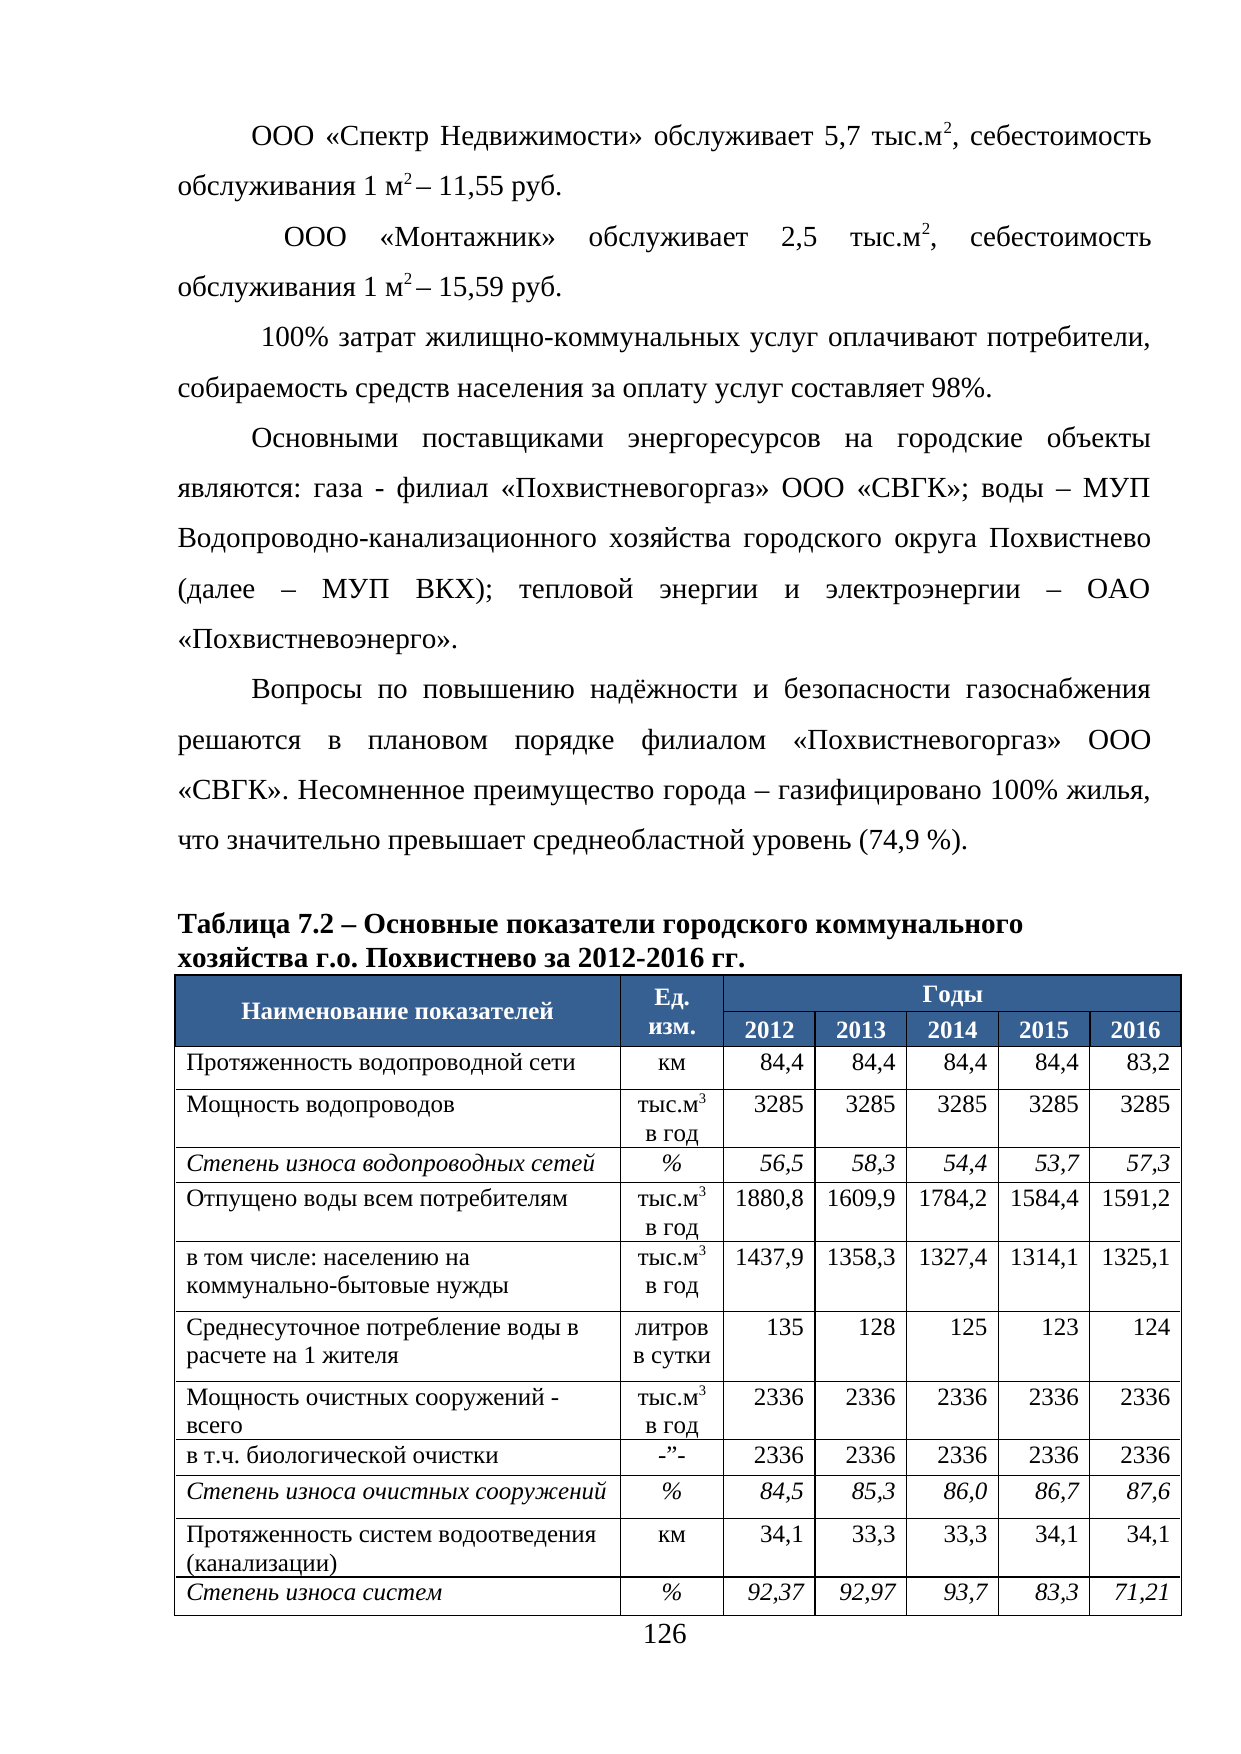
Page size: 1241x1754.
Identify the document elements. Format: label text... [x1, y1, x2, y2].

table_cell 34,1 [999, 1519, 1089, 1576]
table_cell 2015 [999, 1012, 1089, 1046]
table_cell 2012 [724, 1012, 814, 1046]
table_cell 2336 [1090, 1439, 1181, 1475]
text хозяйства г.о. Похвистнево за 2012-2016 гг. [177, 940, 1152, 973]
table_cell 3285 [816, 1090, 906, 1147]
table_cell 2013 [816, 1012, 906, 1046]
table_cell 2336 [724, 1440, 814, 1475]
table_cell 87,6 [1090, 1475, 1181, 1518]
table_cell 84,5 [724, 1476, 814, 1518]
table_cell 1314,1 [999, 1242, 1089, 1311]
table_cell 128 [816, 1312, 906, 1381]
table_cell 56,5 [724, 1148, 814, 1182]
table_cell 2336 [999, 1382, 1089, 1439]
table_cell 53,7 [999, 1148, 1089, 1182]
table_cell 2336 [724, 1382, 814, 1439]
table_cell 83,2 [1090, 1047, 1181, 1088]
table_cell 83,3 [999, 1578, 1089, 1615]
table_cell 54,4 [907, 1148, 998, 1182]
table_cell в т.ч. биологической очистки [175, 1439, 620, 1475]
table_cell 3285 [1090, 1089, 1181, 1147]
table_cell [175, 1576, 620, 1615]
table_cell 124 [1090, 1311, 1181, 1381]
table_cell 2014 [907, 1012, 998, 1046]
table_cell литров в сутки [621, 1312, 723, 1381]
table_cell 58,3 [816, 1148, 906, 1182]
text Вопросы по повышению надёжности и безопасности газоснабжения решаются в плановом порядке филиалом «Похвистневогоргаз» ООО «СВГК». Несомненное преимущество города – газифицировано 100% жилья, что значительно превышает среднеобластной уровень (74,9 %). [177, 672, 1152, 856]
table_cell 84,4 [999, 1047, 1089, 1088]
table_cell 86,0 [907, 1476, 998, 1518]
table_cell Мощность водопроводов [175, 1089, 620, 1147]
table_cell 3285 [999, 1090, 1089, 1147]
table_cell Степень износа очистных сооружений [175, 1475, 620, 1518]
table_cell % [621, 1578, 723, 1615]
table_cell 57,3 [1090, 1147, 1181, 1182]
table_cell 34,1 [724, 1519, 814, 1576]
table_cell 1437,9 [724, 1242, 814, 1311]
table_cell тыс.м3 в год [621, 1183, 723, 1241]
table_cell 84,4 [724, 1047, 814, 1088]
table_cell 2336 [907, 1382, 998, 1439]
table_cell 85,3 [816, 1476, 906, 1518]
table_cell 92,97 [816, 1578, 906, 1615]
table_cell тыс.м3 в год [621, 1090, 723, 1147]
table_cell 135 [724, 1312, 814, 1381]
table_header Ед. изм. [621, 976, 723, 1046]
table_cell 3285 [724, 1090, 814, 1147]
text ООО «Спектр Недвижимости» обслуживает 5,7 тыс.м2, себестоимость обслуживания 1 м2 – 11,55 руб. [177, 118, 1152, 202]
table_cell тыс.м3 в год [621, 1242, 723, 1311]
table_cell 125 [907, 1312, 998, 1381]
text 100% затрат жилищно-коммунальных услуг оплачивают потребители, собираемость средств населения за оплату услуг составляет 98%. [177, 319, 1152, 403]
text Таблица 7.2 – Основные показатели городского коммунального [177, 906, 1152, 940]
table_cell 33,3 [907, 1519, 998, 1576]
table_cell 1584,4 [999, 1183, 1089, 1241]
table_cell -”- [621, 1440, 723, 1475]
table_cell 84,4 [907, 1047, 998, 1088]
table_header Наименование показателей [176, 976, 620, 1046]
table_cell % [621, 1476, 723, 1518]
table_cell Протяженность систем водоотведения (канализации) [175, 1518, 620, 1576]
table_cell 1591,2 [1090, 1182, 1181, 1241]
table_cell 2336 [907, 1440, 998, 1475]
table_cell 84,4 [816, 1047, 906, 1088]
table_cell в том числе: населению на коммунально-бытовые нужды [175, 1241, 620, 1311]
text Основными поставщиками энергоресурсов на городские объекты являются: газа - филиал «Похвистневогоргаз» ООО «СВГК»; воды – МУП Водопроводно-канализационного хозяйства городского округа Похвистнево (далее – МУП ВКХ); тепловой энергии и электроэнергии – ОАО «Похвистневоэнерго». [177, 420, 1152, 655]
text ООО «Монтажник» обслуживает 2,5 тыс.м2, себестоимость обслуживания 1 м2 – 15,59 руб. [177, 219, 1152, 303]
table_cell % [621, 1148, 723, 1182]
table_cell 2336 [999, 1440, 1089, 1475]
table_cell 86,7 [999, 1476, 1089, 1518]
table_cell 2336 [816, 1382, 906, 1439]
table_cell 1784,2 [907, 1183, 998, 1241]
table_cell 2016 [1091, 1012, 1180, 1046]
table_cell км [621, 1047, 723, 1088]
table_cell 71,21 [1090, 1576, 1181, 1615]
table_cell 33,3 [816, 1519, 906, 1576]
table_cell 3285 [907, 1090, 998, 1147]
table_cell 1358,3 [816, 1242, 906, 1311]
table_cell 2336 [1090, 1381, 1181, 1439]
table_cell 1609,9 [816, 1183, 906, 1241]
table_cell 92,37 [724, 1578, 814, 1615]
table_cell 1880,8 [724, 1183, 814, 1241]
table_cell Среднесуточное потребление воды в расчете на 1 жителя [175, 1311, 620, 1381]
table_cell Мощность очистных сооружений - всего [175, 1381, 620, 1439]
table_cell 93,7 [907, 1578, 998, 1615]
table_header Годы [724, 976, 1180, 1011]
table_cell 1325,1 [1090, 1241, 1181, 1311]
table_cell 123 [999, 1312, 1089, 1381]
table_cell 34,1 [1090, 1518, 1181, 1576]
table_cell Степень износа водопроводных сетей [175, 1147, 620, 1182]
table_cell 2336 [816, 1440, 906, 1475]
table_cell Отпущено воды всем потребителям [175, 1182, 620, 1241]
table_cell Протяженность водопроводной сети [175, 1047, 620, 1088]
table_cell тыс.м3 в год [621, 1382, 723, 1439]
table_cell 1327,4 [907, 1242, 998, 1311]
table_cell км [621, 1519, 723, 1576]
